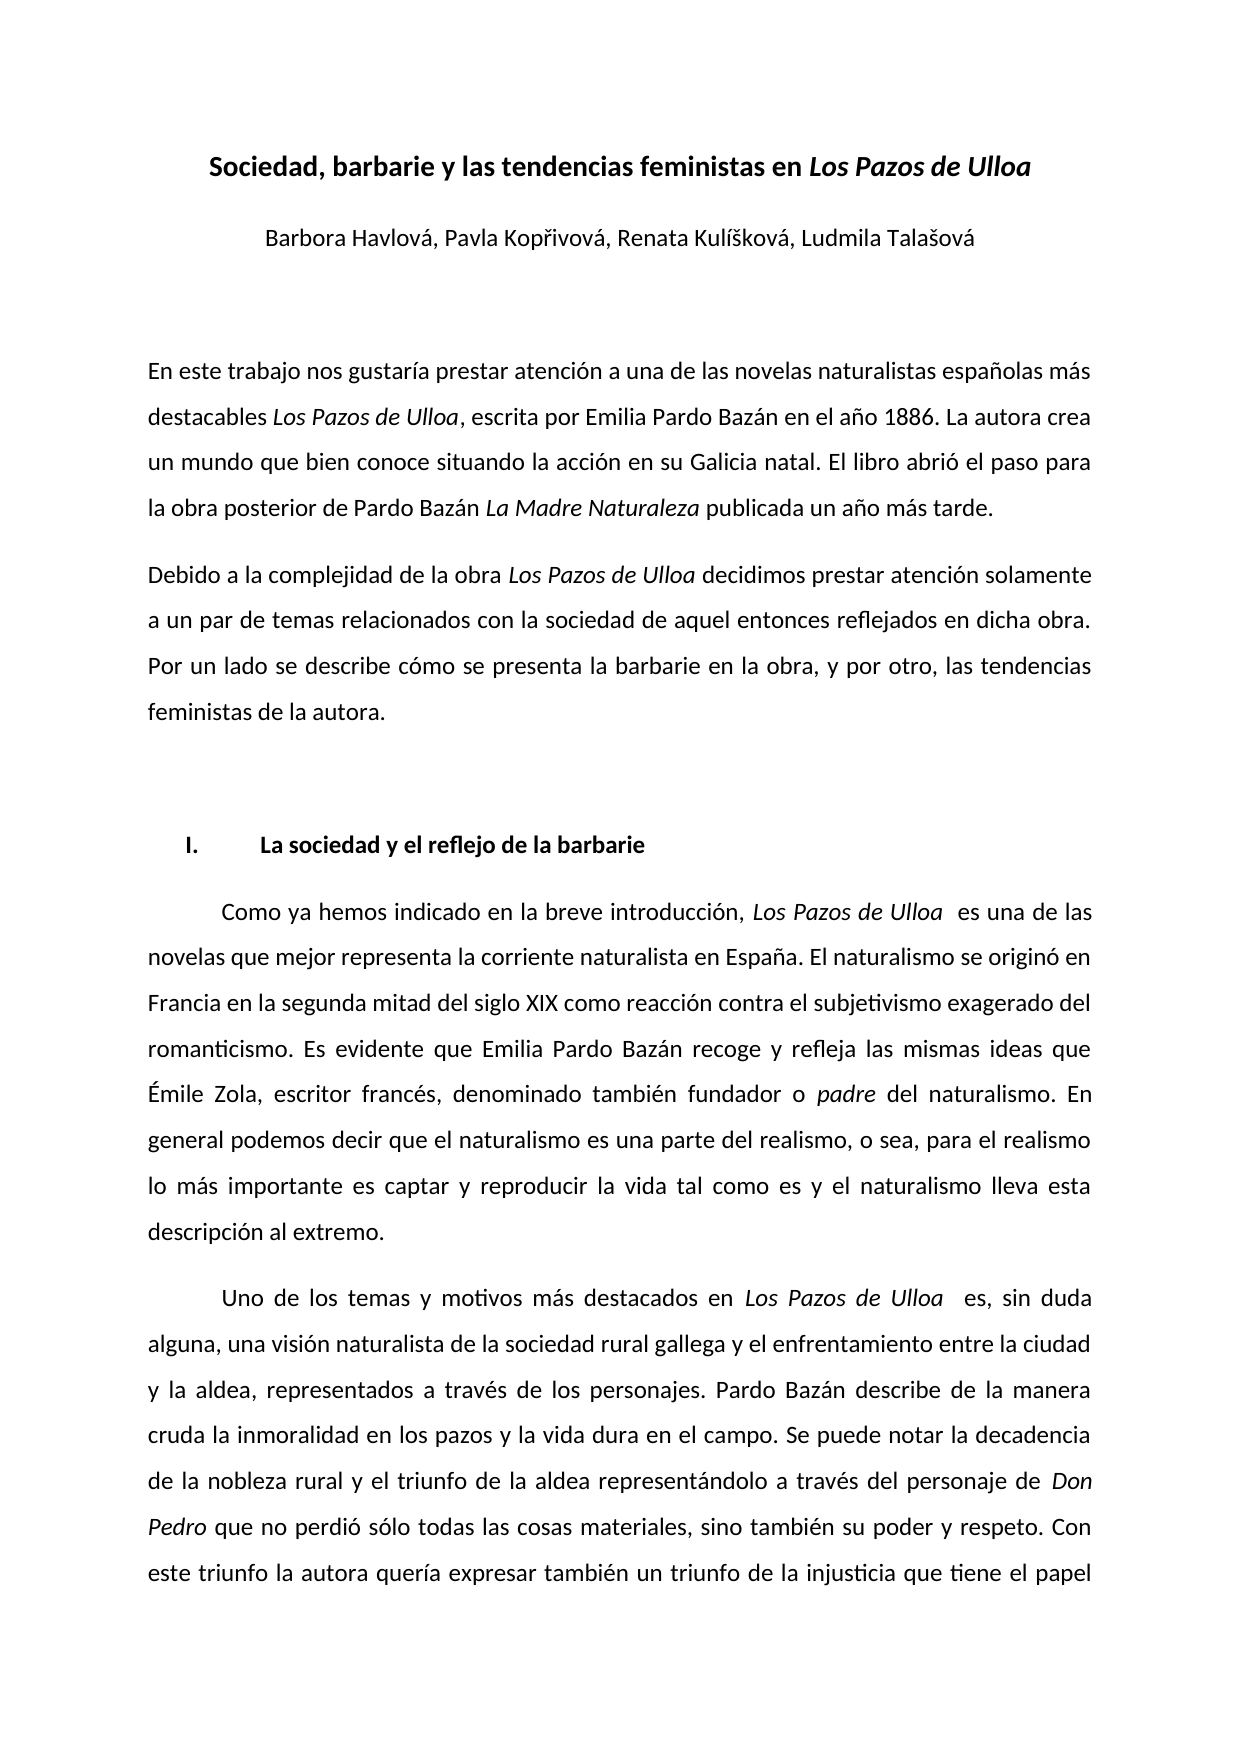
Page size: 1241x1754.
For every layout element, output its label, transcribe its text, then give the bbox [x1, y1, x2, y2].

list La sociedad y el reflejo de la barbarie [185, 829, 1093, 859]
text Sociedad, barbarie y las tendencias feministas en Los Pazos de Ulloa [148, 148, 1093, 183]
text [148, 1282, 1093, 1587]
text Debido a la complejidad de la obra Los Pazos de Ulloa decidimos prestar atención solamente a un par de temas relacionados con la sociedad de aquel entonces reflejados en dicha obra. Por un lado se describe cómo se presenta la barbarie en la obra, y por otro, las tendencias feministas de la autora. [148, 559, 1093, 726]
text Barbora Havlová, Pavla Kopřivová, Renata Kulíšková, Ludmila Talašová [148, 222, 1093, 252]
text En este trabajo nos gustaría prestar atención a una de las novelas naturalistas españolas más destacables Los Pazos de Ulloa, escrita por Emilia Pardo Bazán en el año 1886. La autora crea un mundo que bien conoce situando la acción en su Galicia natal. El libro abrió el paso para la obra posterior de Pardo Bazán La Madre Naturaleza publicada un año más tarde. [148, 355, 1093, 523]
text Como ya hemos indicado en la breve introducción, Los Pazos de Ulloa es una de las novelas que mejor representa la corriente naturalista en España. El naturalismo se originó en Francia en la segunda mitad del siglo XIX como reacción contra el subjetivismo exagerado del romanticismo. Es evidente que Emilia Pardo Bazán recoge y refleja las mismas ideas que Émile Zola, escritor francés, denominado también fundador o padre del naturalismo. En general podemos decir que el naturalismo es una parte del realismo, o sea, para el realismo lo más importante es captar y reproducir la vida tal como es y el naturalismo lleva esta descripción al extremo. [148, 896, 1093, 1246]
